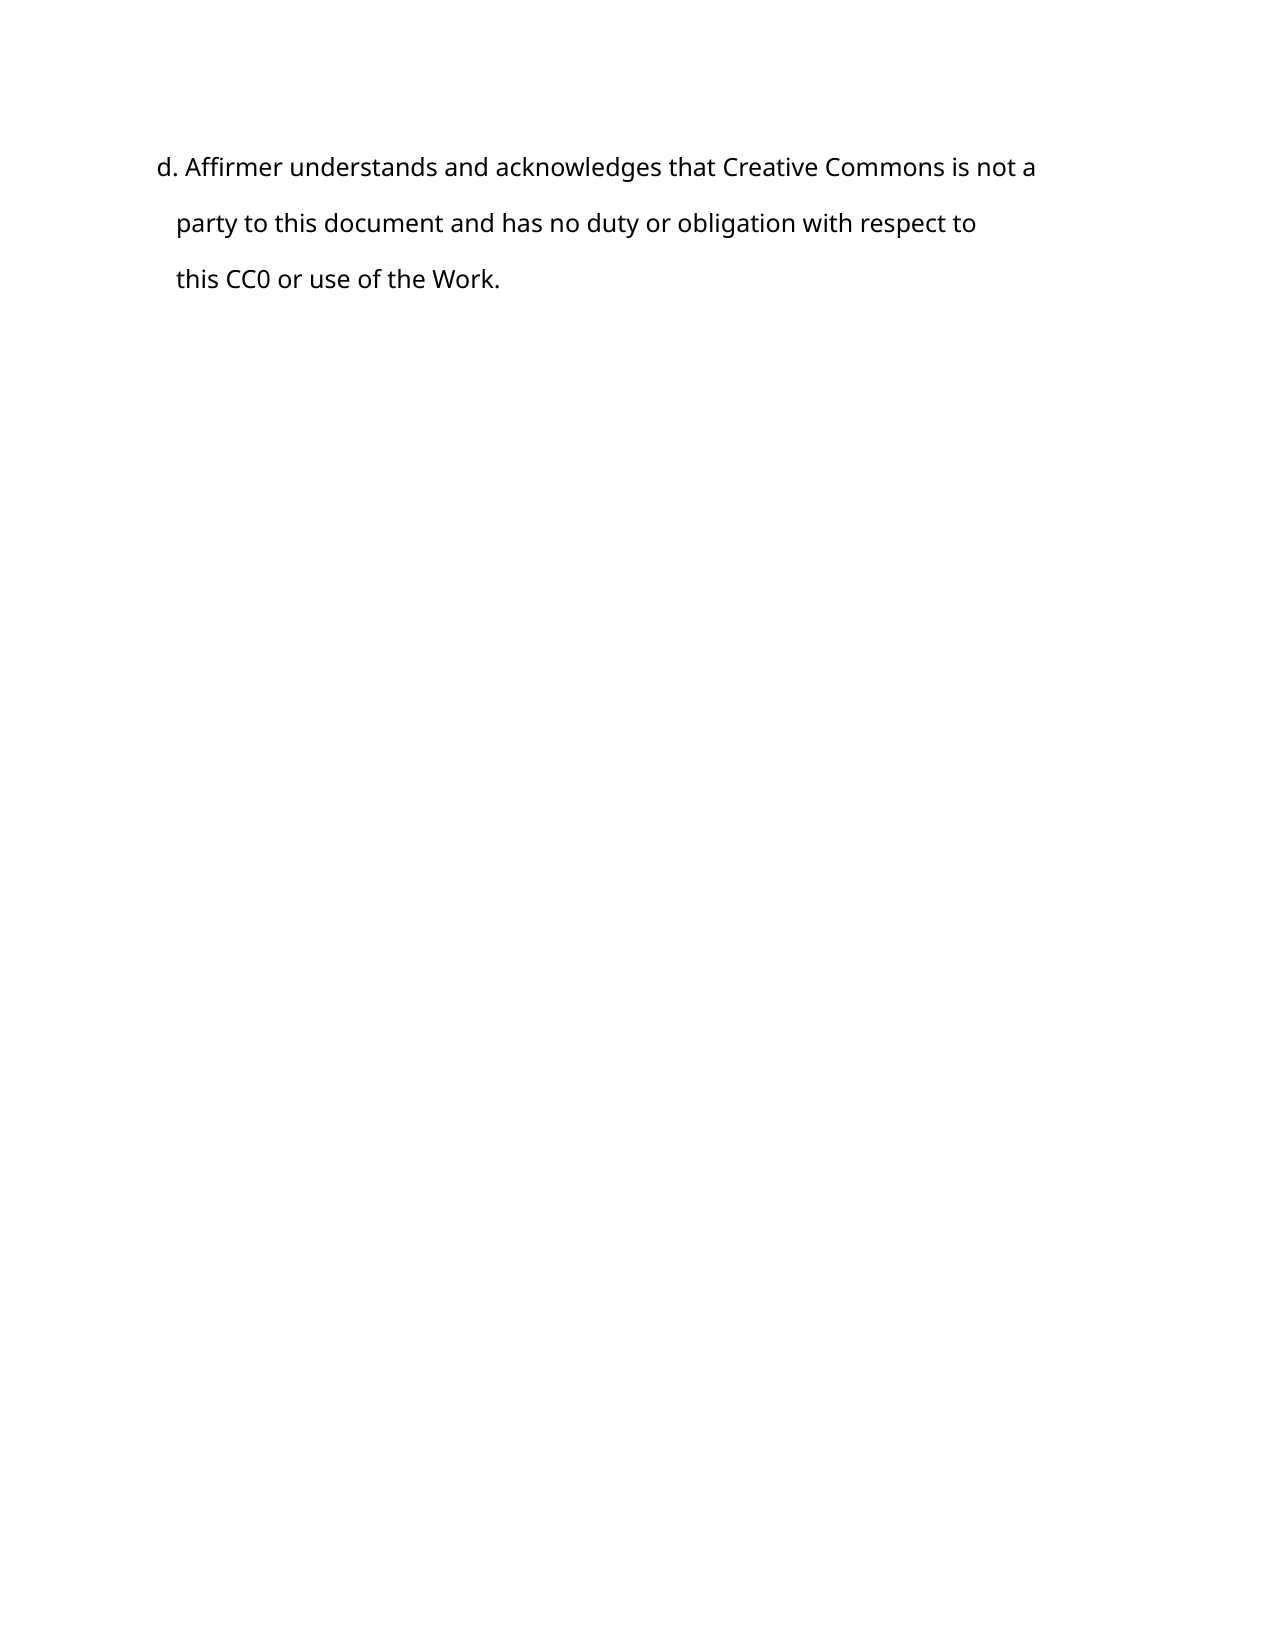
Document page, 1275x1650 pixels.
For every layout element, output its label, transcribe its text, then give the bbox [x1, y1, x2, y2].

text this CC0 or use of the Work. [150, 262, 1125, 296]
text party to this document and has no duty or obligation with respect to [150, 206, 1125, 240]
text d. Affirmer understands and acknowledges that Creative Commons is not a [150, 150, 1125, 184]
